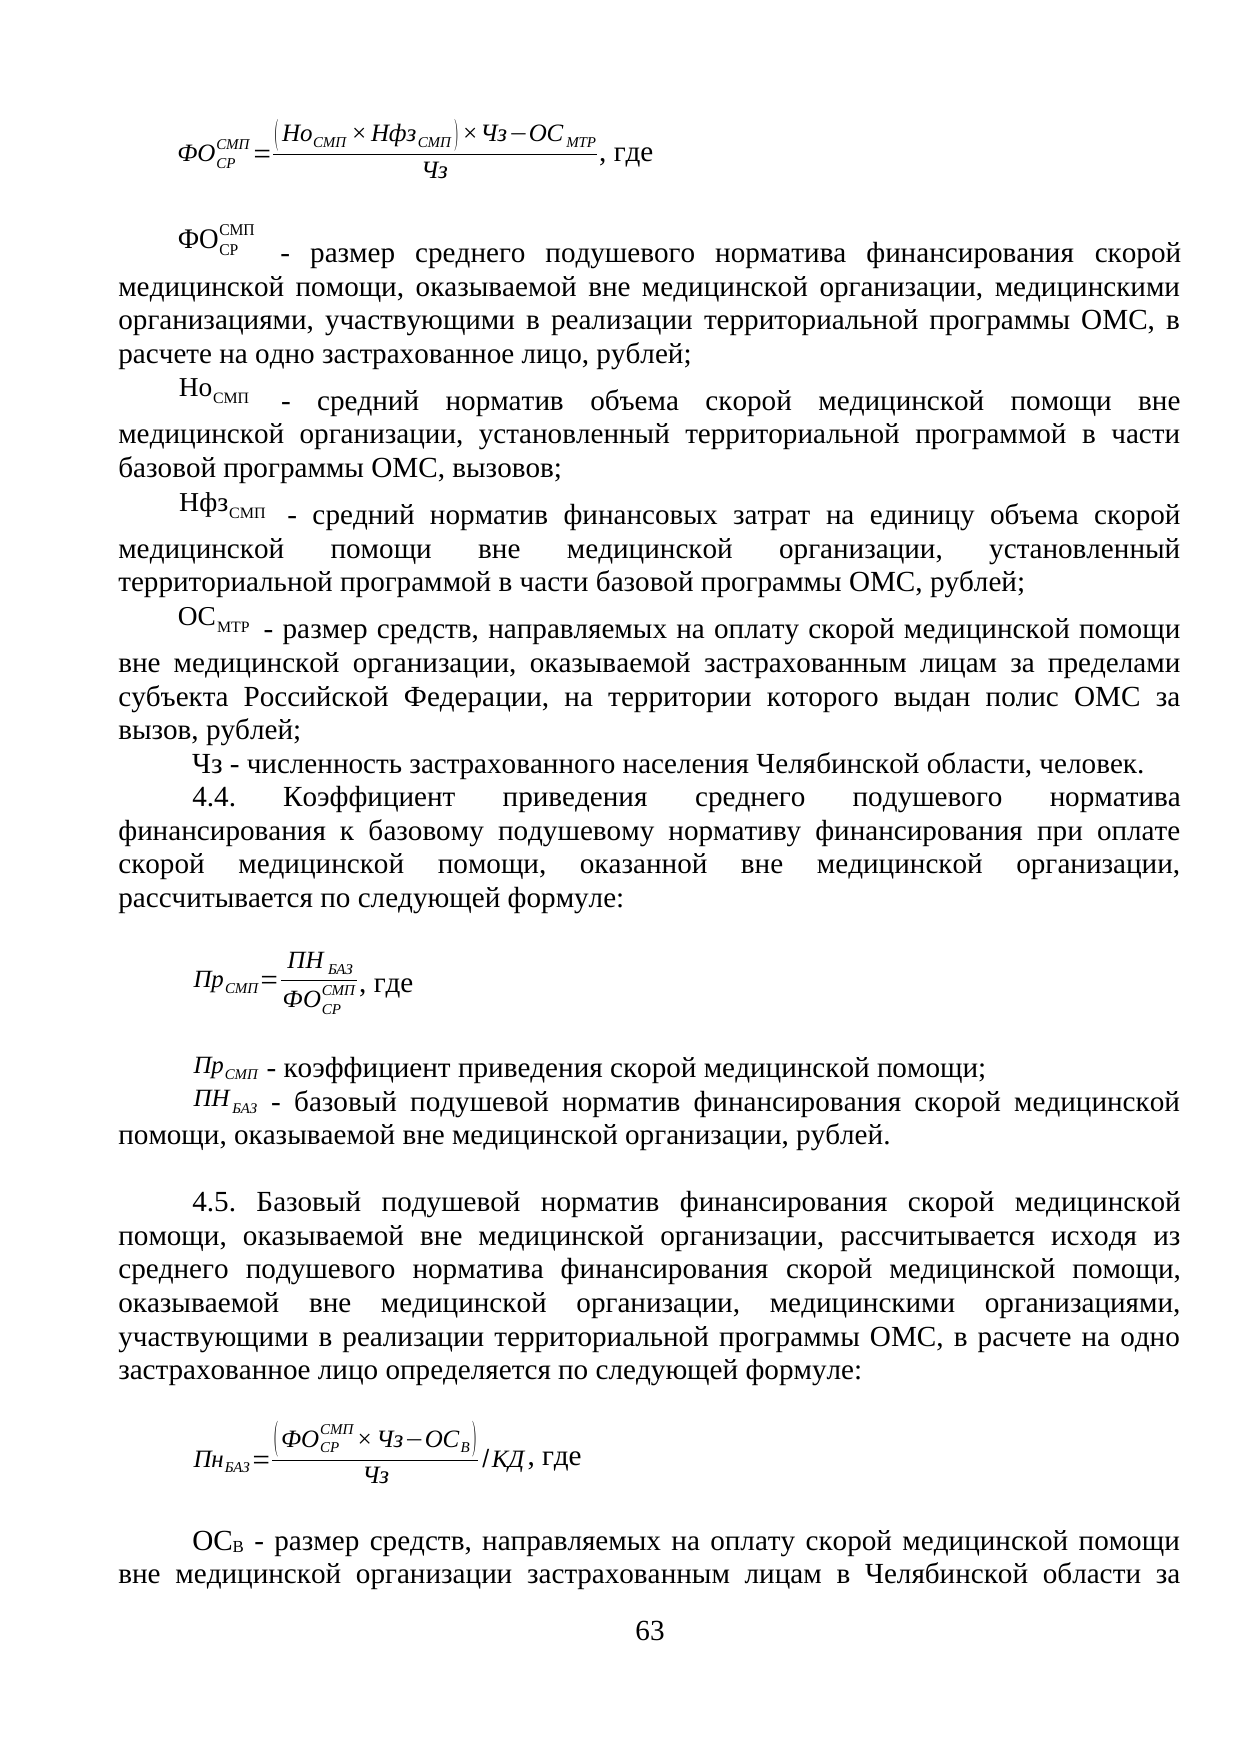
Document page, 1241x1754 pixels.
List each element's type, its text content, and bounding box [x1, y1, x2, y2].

text , где [118, 118, 1181, 184]
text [118, 1523, 1181, 1590]
text - коэффициент приведения скорой медицинской помощи; [118, 1050, 1181, 1084]
text , где [118, 947, 1181, 1017]
text - размер средств, направляемых на оплату скорой медицинской помощи вне медицинской организации, оказываемой застрахованным лицам за пределами субъекта Российской Федерации, на территории которого выдан полис ОМС за вызов, рублей; [118, 598, 1181, 746]
text - средний норматив финансовых затрат на единицу объема скорой медицинской помощи вне медицинской организации, установленный территориальной программой в части базовой программы ОМС, рублей; [118, 484, 1181, 598]
text 4.5. Базовый подушевой норматив финансирования скорой медицинской помощи, оказываемой вне медицинской организации, рассчитывается исходя из среднего подушевого норматива финансирования скорой медицинской помощи, оказываемой вне медицинской организации, медицинскими организациями, участвующими в реализации территориальной программы ОМС, в расчете на одно застрахованное лицо определяется по следующей формуле: [118, 1184, 1181, 1386]
text - средний норматив объема скорой медицинской помощи вне медицинской организации, установленный территориальной программой в части базовой программы ОМС, вызовов; [118, 369, 1181, 484]
text - размер среднего подушевого норматива финансирования скорой медицинской помощи, оказываемой вне медицинской организации, медицинскими организациями, участвующими в реализации территориальной программы ОМС, в расчете на одно застрахованное лицо, рублей; [118, 218, 1181, 369]
text Чз - численность застрахованного населения Челябинской области, человек. [118, 746, 1181, 779]
text - базовый подушевой норматив финансирования скорой медицинской помощи, оказываемой вне медицинской организации, рублей. [118, 1084, 1181, 1151]
text 4.4. Коэффициент приведения среднего подушевого норматива финансирования к базовому подушевому нормативу финансирования при оплате скорой медицинской помощи, оказанной вне медицинской организации, рассчитывается по следующей формуле: [118, 779, 1181, 913]
text , где [118, 1419, 1181, 1489]
